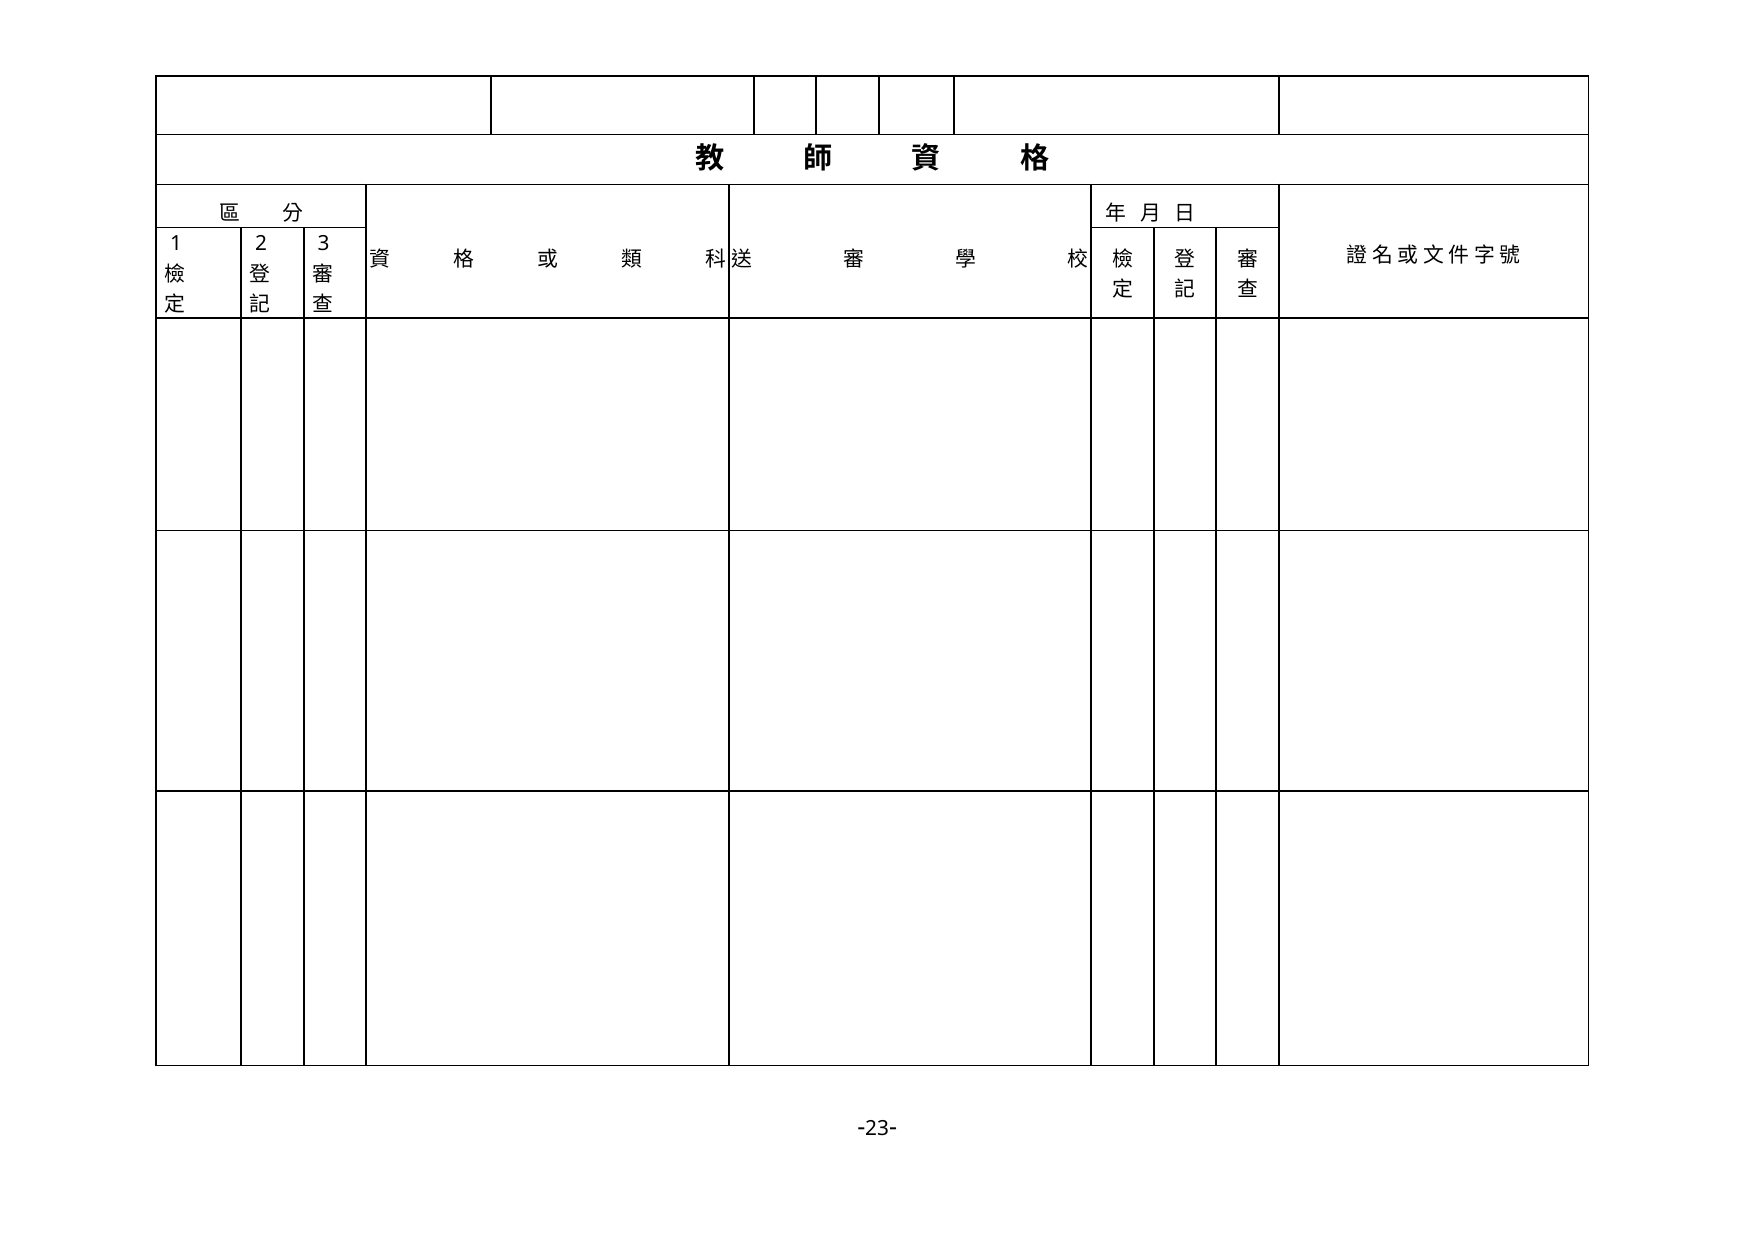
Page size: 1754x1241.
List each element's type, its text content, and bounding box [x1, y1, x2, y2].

table_cell [1092, 319, 1153, 530]
table_cell [1280, 77, 1588, 133]
table_cell 區 分 [157, 185, 365, 227]
table_cell [1155, 792, 1215, 1065]
table_cell [157, 792, 240, 1065]
table_cell [242, 792, 303, 1065]
table_cell [242, 531, 303, 790]
table_cell [880, 77, 953, 133]
table_cell [1280, 531, 1588, 790]
table_cell [1092, 531, 1153, 790]
table_cell [730, 531, 1090, 790]
table_cell 資格或類科 [367, 185, 728, 317]
table_cell [1217, 531, 1278, 790]
table_cell 登 記 [1155, 228, 1215, 317]
table_cell 年 月 日 [1092, 185, 1278, 227]
table_cell [492, 77, 753, 133]
table_cell [955, 77, 1278, 133]
table_cell 證 名 或 文 件 字 號 [1280, 185, 1588, 317]
table_cell [367, 792, 728, 1065]
table_cell [730, 319, 1090, 530]
table_cell 2 登 記 [242, 228, 303, 317]
table_cell [1092, 792, 1153, 1065]
table_cell [305, 792, 365, 1065]
table_cell 3 審 查 [305, 228, 365, 317]
table_cell [157, 77, 490, 133]
table_cell [817, 77, 878, 133]
table_cell [367, 531, 728, 790]
table_cell [367, 319, 728, 530]
table_cell 審 查 [1217, 228, 1278, 317]
table_cell [242, 319, 303, 530]
table_cell [755, 77, 815, 133]
table_cell 檢 定 [1092, 228, 1153, 317]
table_cell 1 檢 定 [157, 228, 240, 317]
table_cell [1155, 531, 1215, 790]
table_cell 教 師 資 格 [157, 135, 1588, 183]
table_cell [305, 319, 365, 530]
table_cell [1280, 792, 1588, 1065]
table_cell [730, 792, 1090, 1065]
table_cell [1280, 319, 1588, 530]
table_cell [1217, 319, 1278, 530]
table_cell 送審學校 [730, 185, 1090, 317]
table_cell [157, 319, 240, 530]
table_cell [157, 531, 240, 790]
table_cell [305, 531, 365, 790]
table_cell [1217, 792, 1278, 1065]
table_cell [1155, 319, 1215, 530]
